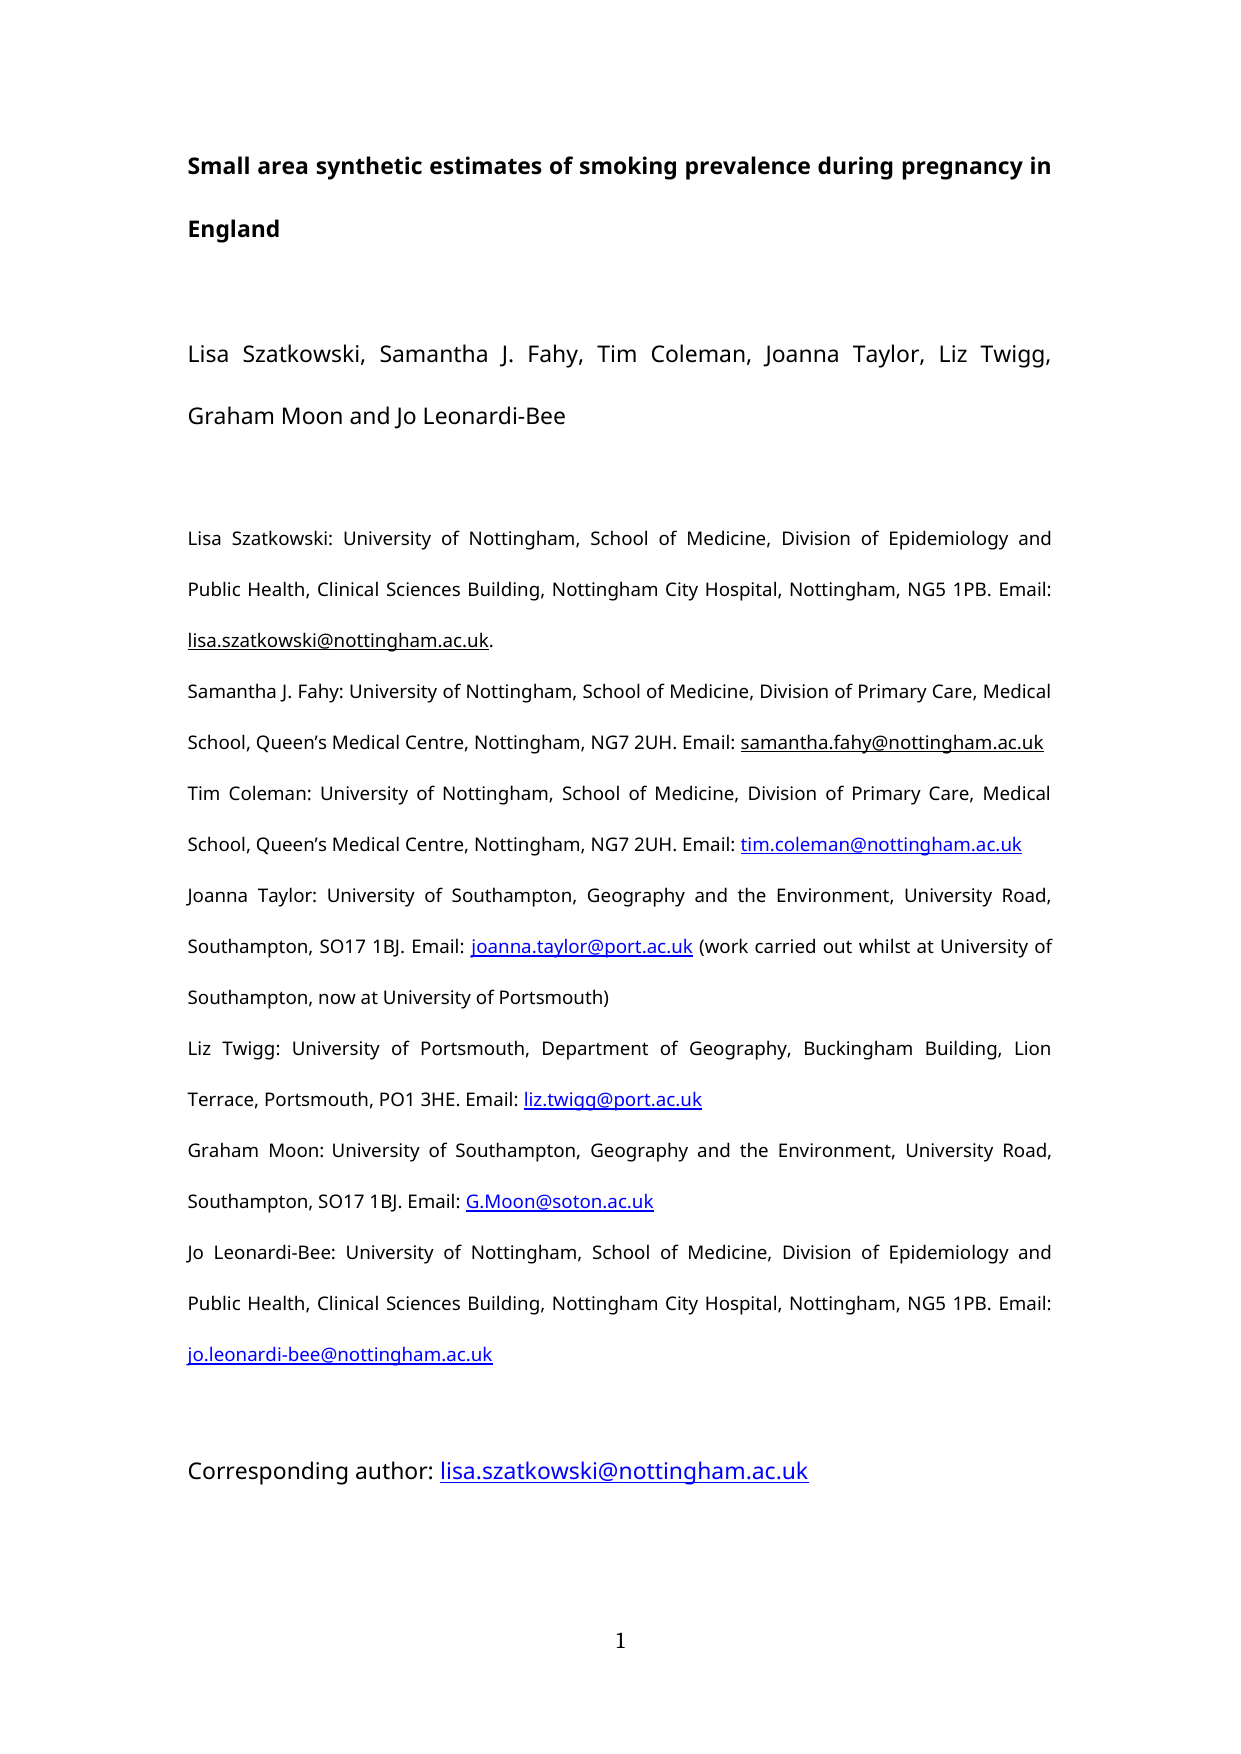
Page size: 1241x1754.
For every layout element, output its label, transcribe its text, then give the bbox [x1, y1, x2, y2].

text Corresponding author: lisa.szatkowski@nottingham.ac.uk [187, 1455, 1053, 1486]
text Samantha J. Fahy: University of Nottingham, School of Medicine, Division of Primary Care, Medical School, Queen’s Medical Centre, Nottingham, NG7 2UH. Email: samantha.fahy@nottingham.ac.uk [187, 678, 1053, 755]
text Small area synthetic estimates of smoking prevalence during pregnancy in England [187, 150, 1053, 244]
text Graham Moon: University of Southampton, Geography and the Environment, University Road, Southampton, SO17 1BJ. Email: G.Moon@soton.ac.uk [187, 1137, 1053, 1214]
text Liz Twigg: University of Portsmouth, Department of Geography, Buckingham Building, Lion Terrace, Portsmouth, PO1 3HE. Email: liz.twigg@port.ac.uk [187, 1035, 1053, 1112]
text Lisa Szatkowski: University of Nottingham, School of Medicine, Division of Epidemiology and Public Health, Clinical Sciences Building, Nottingham City Hospital, Nottingham, NG5 1PB. Email: lisa.szatkowski@nottingham.ac.uk. [187, 525, 1053, 653]
text Tim Coleman: University of Nottingham, School of Medicine, Division of Primary Care, Medical School, Queen’s Medical Centre, Nottingham, NG7 2UH. Email: tim.coleman@nottingham.ac.uk [187, 780, 1053, 857]
text Joanna Taylor: University of Southampton, Geography and the Environment, University Road, Southampton, SO17 1BJ. Email: joanna.taylor@port.ac.uk (work carried out whilst at University of Southampton, now at University of Portsmouth) [187, 882, 1053, 1010]
text Lisa Szatkowski, Samantha J. Fahy, Tim Coleman, Joanna Taylor, Liz Twigg, Graham Moon and Jo Leonardi-Bee [187, 337, 1053, 431]
text Jo Leonardi-Bee: University of Nottingham, School of Medicine, Division of Epidemiology and Public Health, Clinical Sciences Building, Nottingham City Hospital, Nottingham, NG5 1PB. Email: jo.leonardi-bee@nottingham.ac.uk [187, 1239, 1053, 1367]
